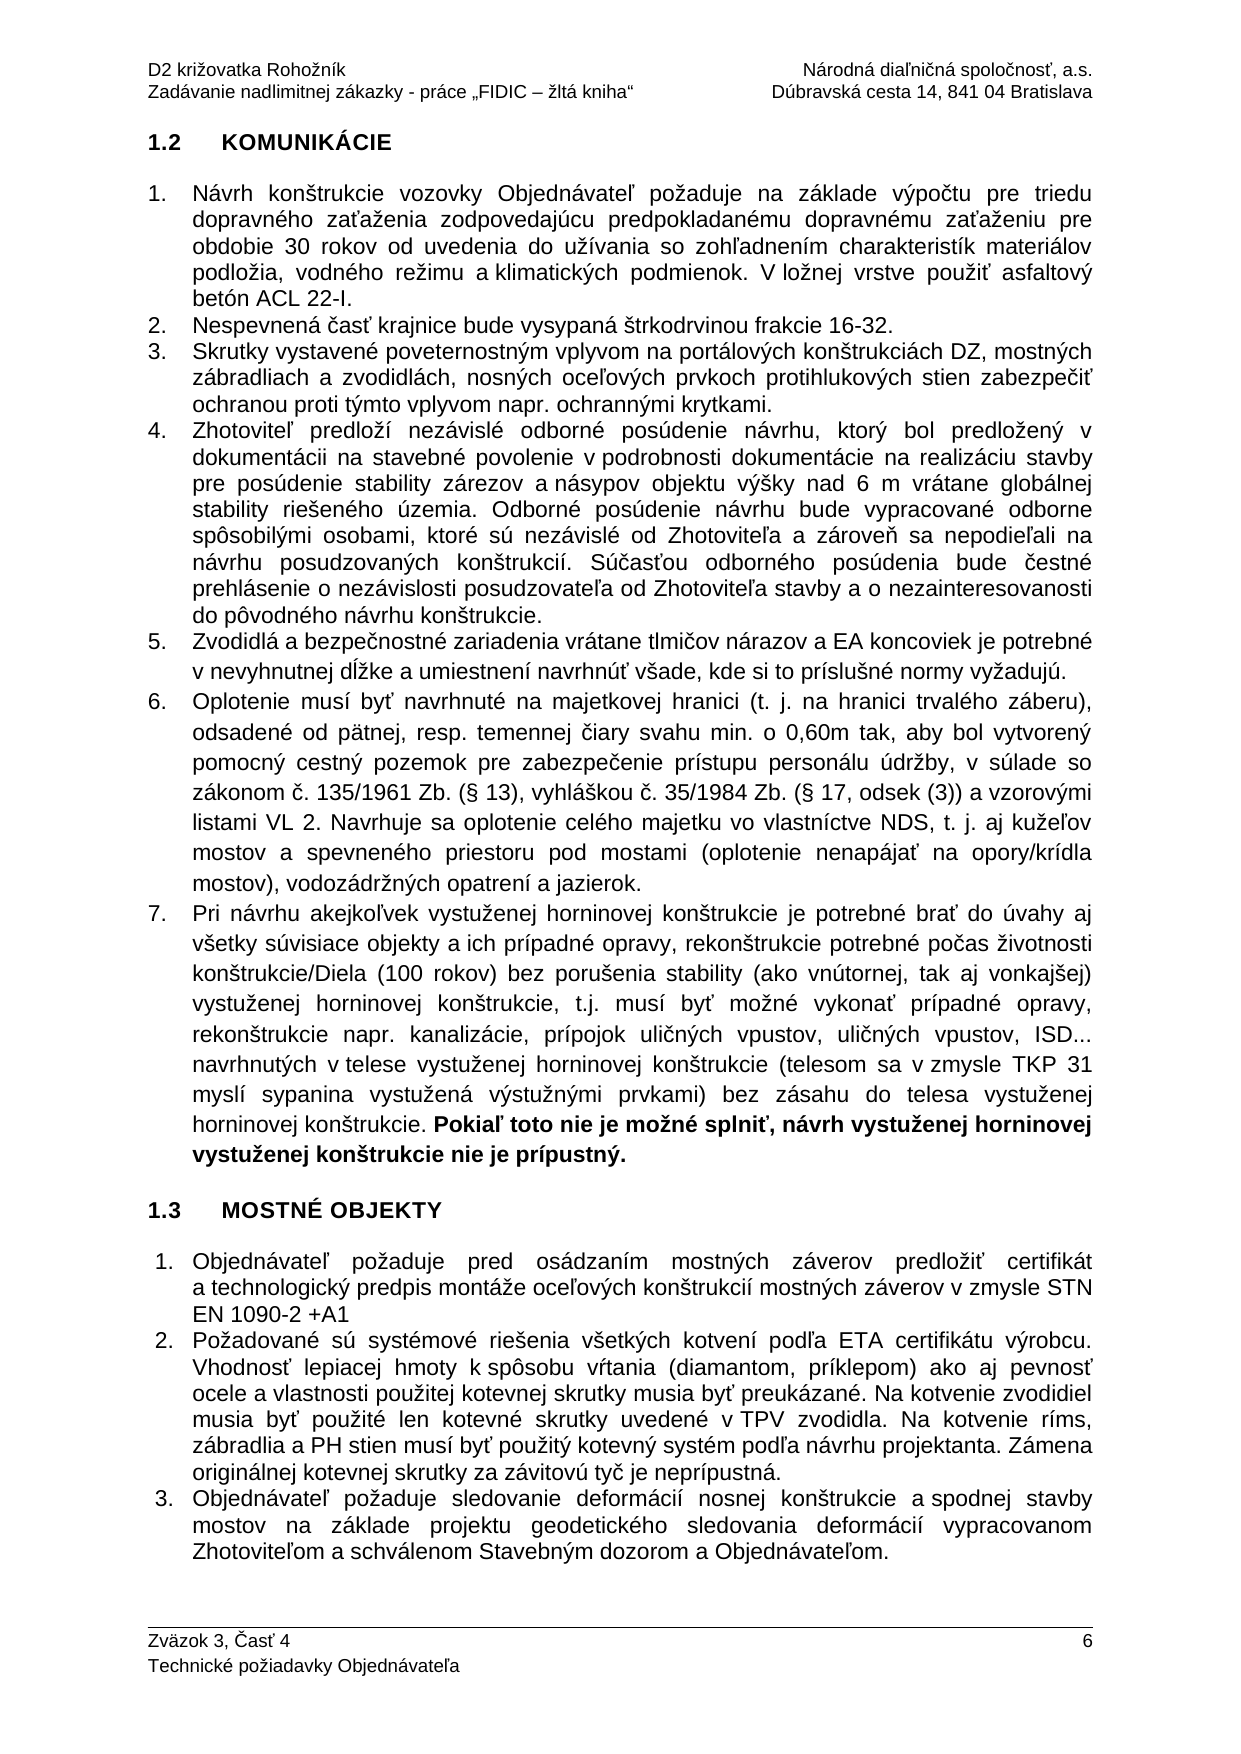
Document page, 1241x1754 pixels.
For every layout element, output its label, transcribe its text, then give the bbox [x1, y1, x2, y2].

list Skrutky vystavené poveternostným vplyvom na portálových konštrukciách DZ, mostných zábradliach a zvodidlách, nosných oceľových prvkoch protihlukových stien zabezpečiť ochranou proti týmto vplyvom napr. ochrannými krytkami. [148, 338, 1093, 417]
list Objednávateľ požaduje sledovanie deformácií nosnej konštrukcie a spodnej stavby mostov na základe projektu geodetického sledovania deformácií vypracovanom Zhotoviteľom a schválenom Stavebným dozorom a Objednávateľom. [154, 1485, 1093, 1564]
list Oplotenie musí byť navrhnuté na majetkovej hranici (t. j. na hranici trvalého záberu), odsadené od pätnej, resp. temennej čiary svahu min. o 0,60m tak, aby bol vytvorený pomocný cestný pozemok pre zabezpečenie prístupu personálu údržby, v súlade so zákonom č. 135/1961 Zb. (§ 13), vyhláškou č. 35/1984 Zb. (§ 17, odsek (3)) a vzorovými listami VL 2. Navrhuje sa oplotenie celého majetku vo vlastníctve NDS, t. j. aj kužeľov mostov a spevneného priestoru pod mostami (oplotenie nenapájať na opory/krídla mostov), vodozádržných opatrení a jazierok. [148, 688, 1093, 896]
list Zhotoviteľ predloží nezávislé odborné posúdenie návrhu, ktorý bol predložený v dokumentácii na stavebné povolenie v podrobnosti dokumentácie na realizáciu stavby pre posúdenie stability zárezov a násypov objektu výšky nad 6 m vrátane globálnej stability riešeného územia. Odborné posúdenie návrhu bude vypracované odborne spôsobilými osobami, ktoré sú nezávislé od Zhotoviteľa a zároveň sa nepodieľali na návrhu posudzovaných konštrukcií. Súčasťou odborného posúdenia bude čestné prehlásenie o nezávislosti posudzovateľa od Zhotoviteľa stavby a o nezainteresovanosti do pôvodného návrhu konštrukcie. [148, 417, 1093, 628]
list Požadované sú systémové riešenia všetkých kotvení podľa ETA certifikátu výrobcu. Vhodnosť lepiacej hmoty k spôsobu vŕtania (diamantom, príklepom) ako aj pevnosť ocele a vlastnosti použitej kotevnej skrutky musia byť preukázané. Na kotvenie zvodidiel musia byť použité len kotevné skrutky uvedené v TPV zvodidla. Na kotvenie ríms, zábradlia a PH stien musí byť použitý kotevný systém podľa návrhu projektanta. Zámena originálnej kotevnej skrutky za závitovú tyč je neprípustná. [154, 1327, 1093, 1485]
subtitle Komunikácie [148, 128, 1093, 155]
list Nespevnená časť krajnice bude vysypaná štrkodrvinou frakcie 16-32. [148, 312, 1093, 338]
list Návrh konštrukcie vozovky Objednávateľ požaduje na základe výpočtu pre triedu dopravného zaťaženia zodpovedajúcu predpokladanému dopravnému zaťaženiu pre obdobie 30 rokov od uvedenia do užívania so zohľadnením charakteristík materiálov podložia, vodného režimu a klimatických podmienok. V ložnej vrstve použiť asfaltový betón ACL 22-I. [148, 180, 1093, 312]
list Objednávateľ požaduje pred osádzaním mostných záverov predložiť certifikát a technologický predpis montáže oceľových konštrukcií mostných záverov v zmysle STN EN 1090-2 +A1 [154, 1248, 1093, 1327]
list Zvodidlá a bezpečnostné zariadenia vrátane tlmičov nárazov a EA koncoviek je potrebné v nevyhnutnej dĺžke a umiestnení navrhnúť všade, kde si to príslušné normy vyžadujú. [148, 628, 1093, 684]
list Pri návrhu akejkoľvek vystuženej horninovej konštrukcie je potrebné brať do úvahy aj všetky súvisiace objekty a ich prípadné opravy, rekonštrukcie potrebné počas životnosti konštrukcie/Diela (100 rokov) bez porušenia stability (ako vnútornej, tak aj vonkajšej) vystuženej horninovej konštrukcie, t.j. musí byť možné vykonať prípadné opravy, rekonštrukcie napr. kanalizácie, prípojok uličných vpustov, uličných vpustov, ISD... navrhnutých v telese vystuženej horninovej konštrukcie (telesom sa v zmysle TKP 31 myslí sypanina vystužená výstužnými prvkami) bez zásahu do telesa vystuženej horninovej konštrukcie. Pokiaľ toto nie je možné splniť, návrh vystuženej horninovej vystuženej konštrukcie nie je prípustný. [148, 900, 1093, 1168]
subtitle Mostné objekty [148, 1197, 1093, 1223]
